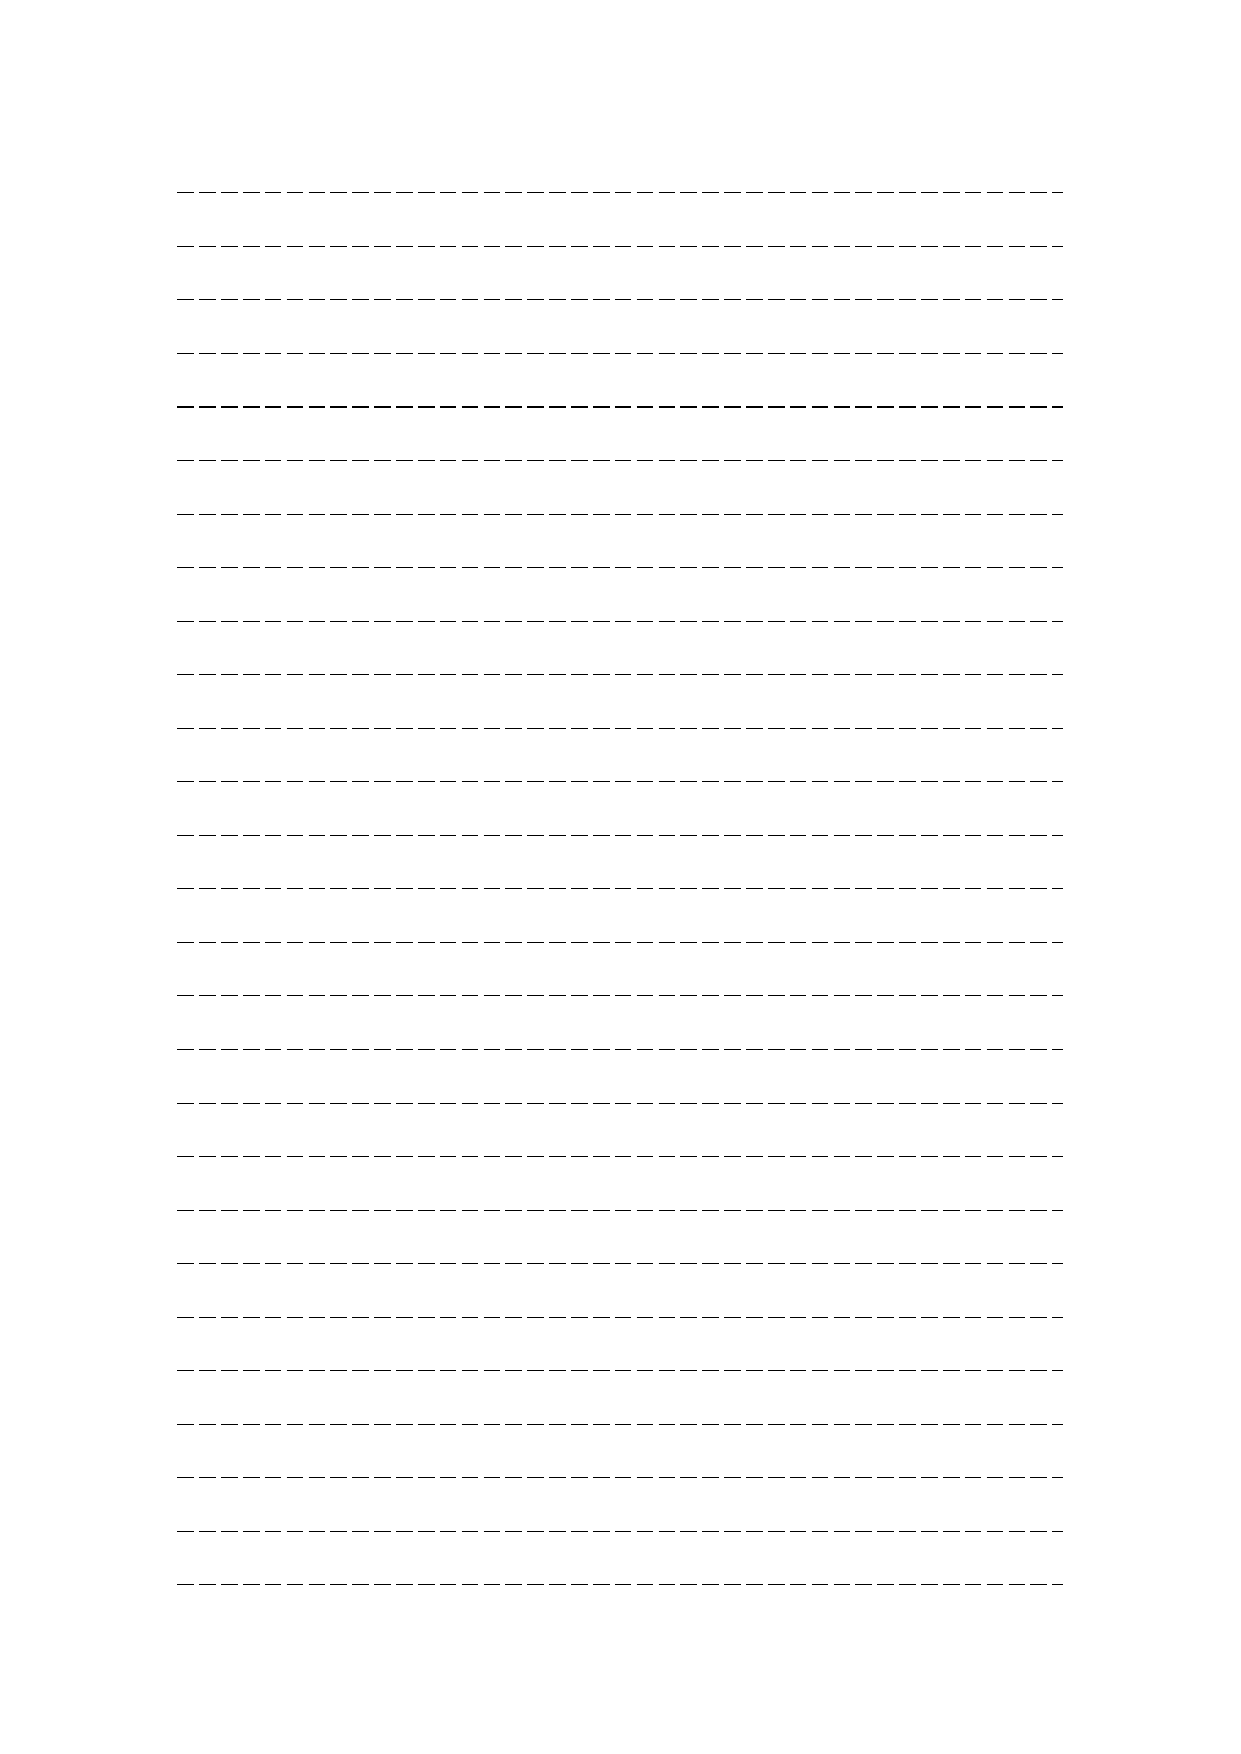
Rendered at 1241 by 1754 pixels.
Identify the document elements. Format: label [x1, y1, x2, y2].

table_cell [177, 1156, 1063, 1209]
table_cell [177, 621, 1063, 674]
table_cell [177, 353, 1063, 406]
table_cell [177, 1263, 1063, 1317]
table_cell [177, 299, 1063, 353]
table_cell [177, 835, 1063, 888]
table_cell [177, 192, 1063, 246]
table_cell [177, 406, 1063, 460]
table_cell [177, 460, 1063, 513]
table_cell [177, 246, 1063, 299]
table_cell [177, 888, 1063, 942]
table_cell [177, 1210, 1063, 1263]
table_cell [177, 674, 1063, 728]
table_cell [177, 728, 1063, 781]
table_cell [177, 995, 1063, 1049]
table_cell [177, 1424, 1063, 1477]
table_cell [177, 1370, 1063, 1424]
table_cell [177, 942, 1063, 995]
table_cell [177, 781, 1063, 835]
table_cell [177, 1049, 1063, 1102]
table_cell [177, 514, 1063, 567]
table_cell [177, 1317, 1063, 1370]
table_cell [177, 567, 1063, 621]
table_cell [177, 1531, 1063, 1584]
table_cell [177, 1103, 1063, 1156]
table_cell [177, 1477, 1063, 1531]
